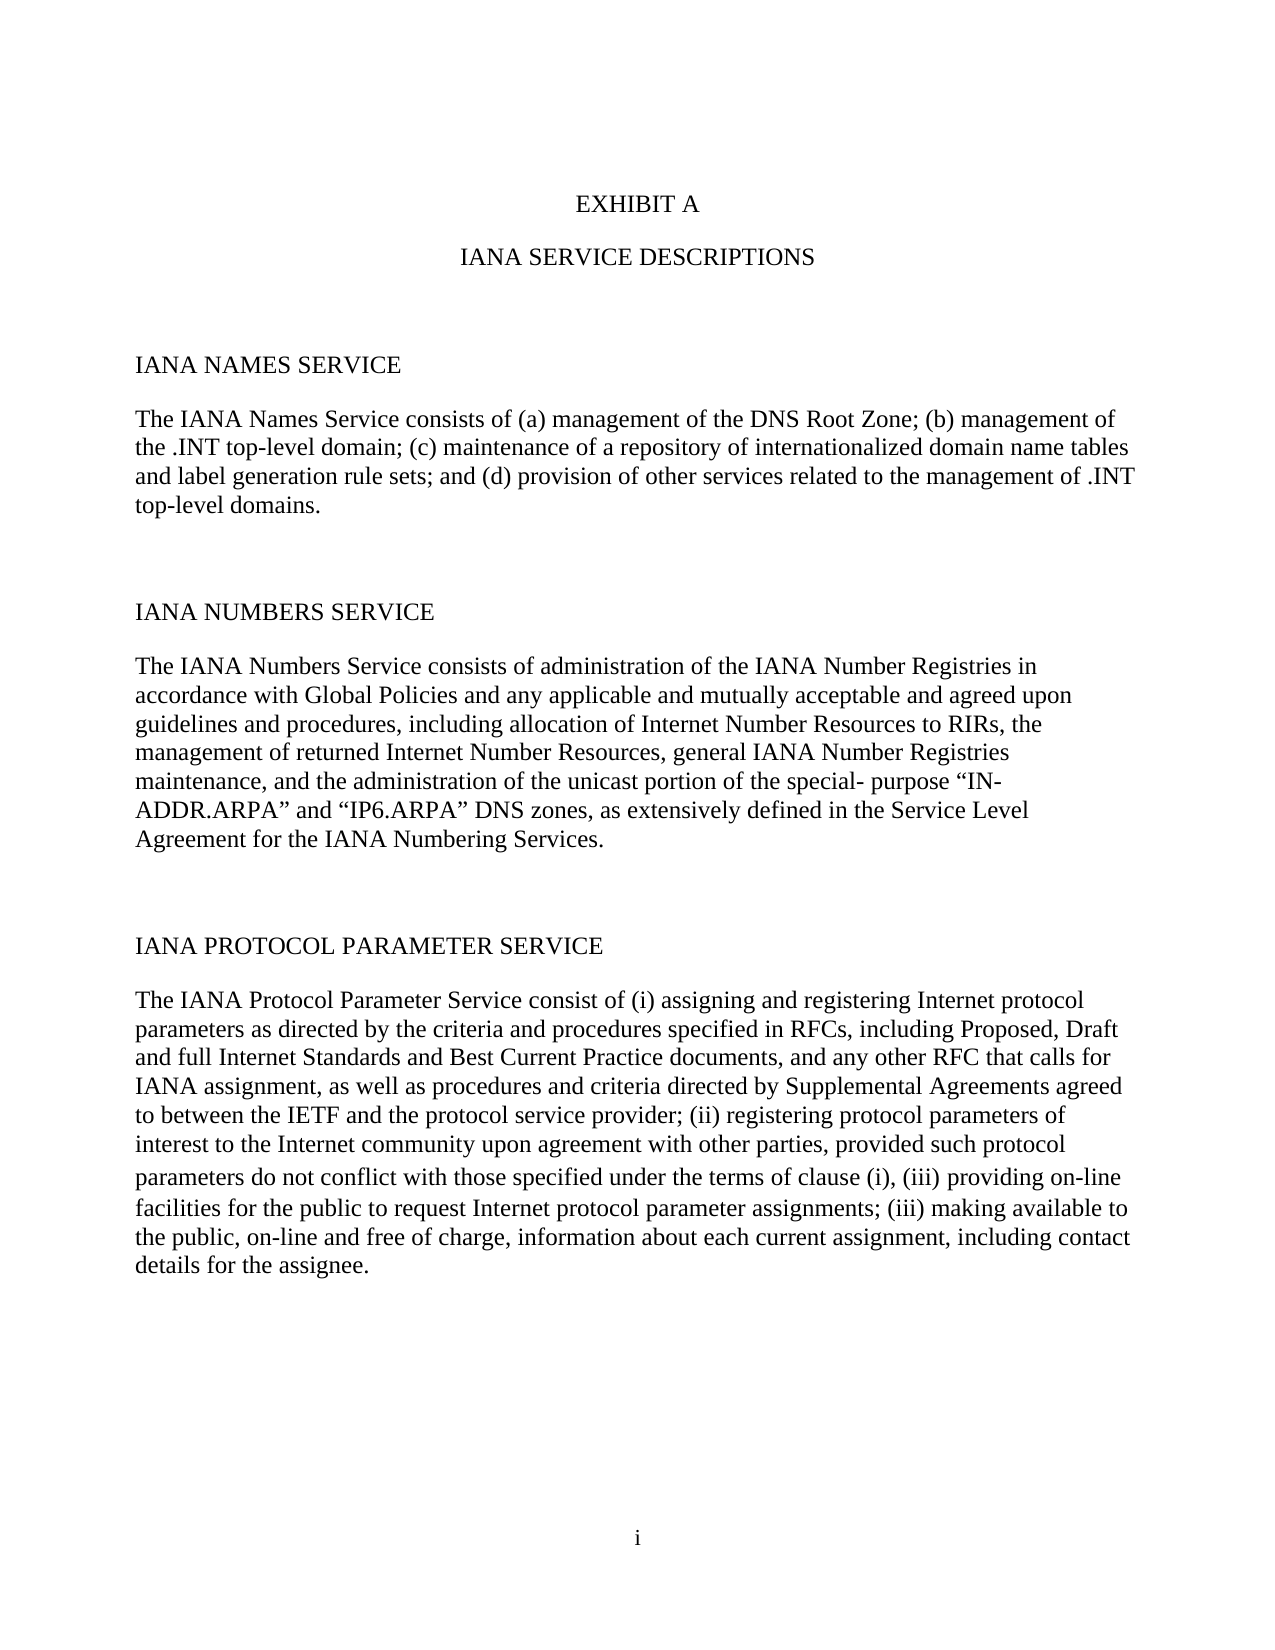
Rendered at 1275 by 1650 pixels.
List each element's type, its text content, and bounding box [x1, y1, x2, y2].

text The IANA Protocol Parameter Service consist of (i) assigning and registering Internet protocol parameters as directed by the criteria and procedures specified in RFCs, including Proposed, Draft and full Internet Standards and Best Current Practice documents, and any other RFC that calls for IANA assignment, as well as procedures and criteria directed by Supplemental Agreements agreed to between the IETF and the protocol service provider; (ii) registering protocol parameters of interest to the Internet community upon agreement with other parties, provided such protocol parameters do not conflict with those specified under the terms of clause (i), (iii) providing on-line facilities for the public to request Internet protocol parameter assignments; (iii) making available to the public, on-line and free of charge, information about each current assignment, including contact details for the assignee. [135, 985, 1140, 1279]
text IANA SERVICE DESCRIPTIONS [135, 242, 1140, 271]
text The IANA Numbers Service consists of administration of the IANA Number Registries in accordance with Global Policies and any applicable and mutually acceptable and agreed upon guidelines and procedures, including allocation of Internet Number Resources to RIRs, the management of returned Internet Number Resources, general IANA Number Registries maintenance, and the administration of the unicast portion of the special- purpose “IN-ADDR.ARPA” and “IP6.ARPA” DNS zones, as extensively defined in the Service Level Agreement for the IANA Numbering Services. [135, 651, 1140, 852]
text EXHIBIT A [135, 189, 1140, 217]
text IANA NUMBERS SERVICE [135, 597, 1140, 626]
text The IANA Names Service consists of (a) management of the DNS Root Zone; (b) management of the .INT top-level domain; (c) maintenance of a repository of internationalized domain name tables and label generation rule sets; and (d) provision of other services related to the management of .INT top-level domains. [135, 404, 1140, 519]
text IANA PROTOCOL PARAMETER SERVICE [135, 931, 1140, 960]
text IANA NAMES SERVICE [135, 350, 1140, 379]
